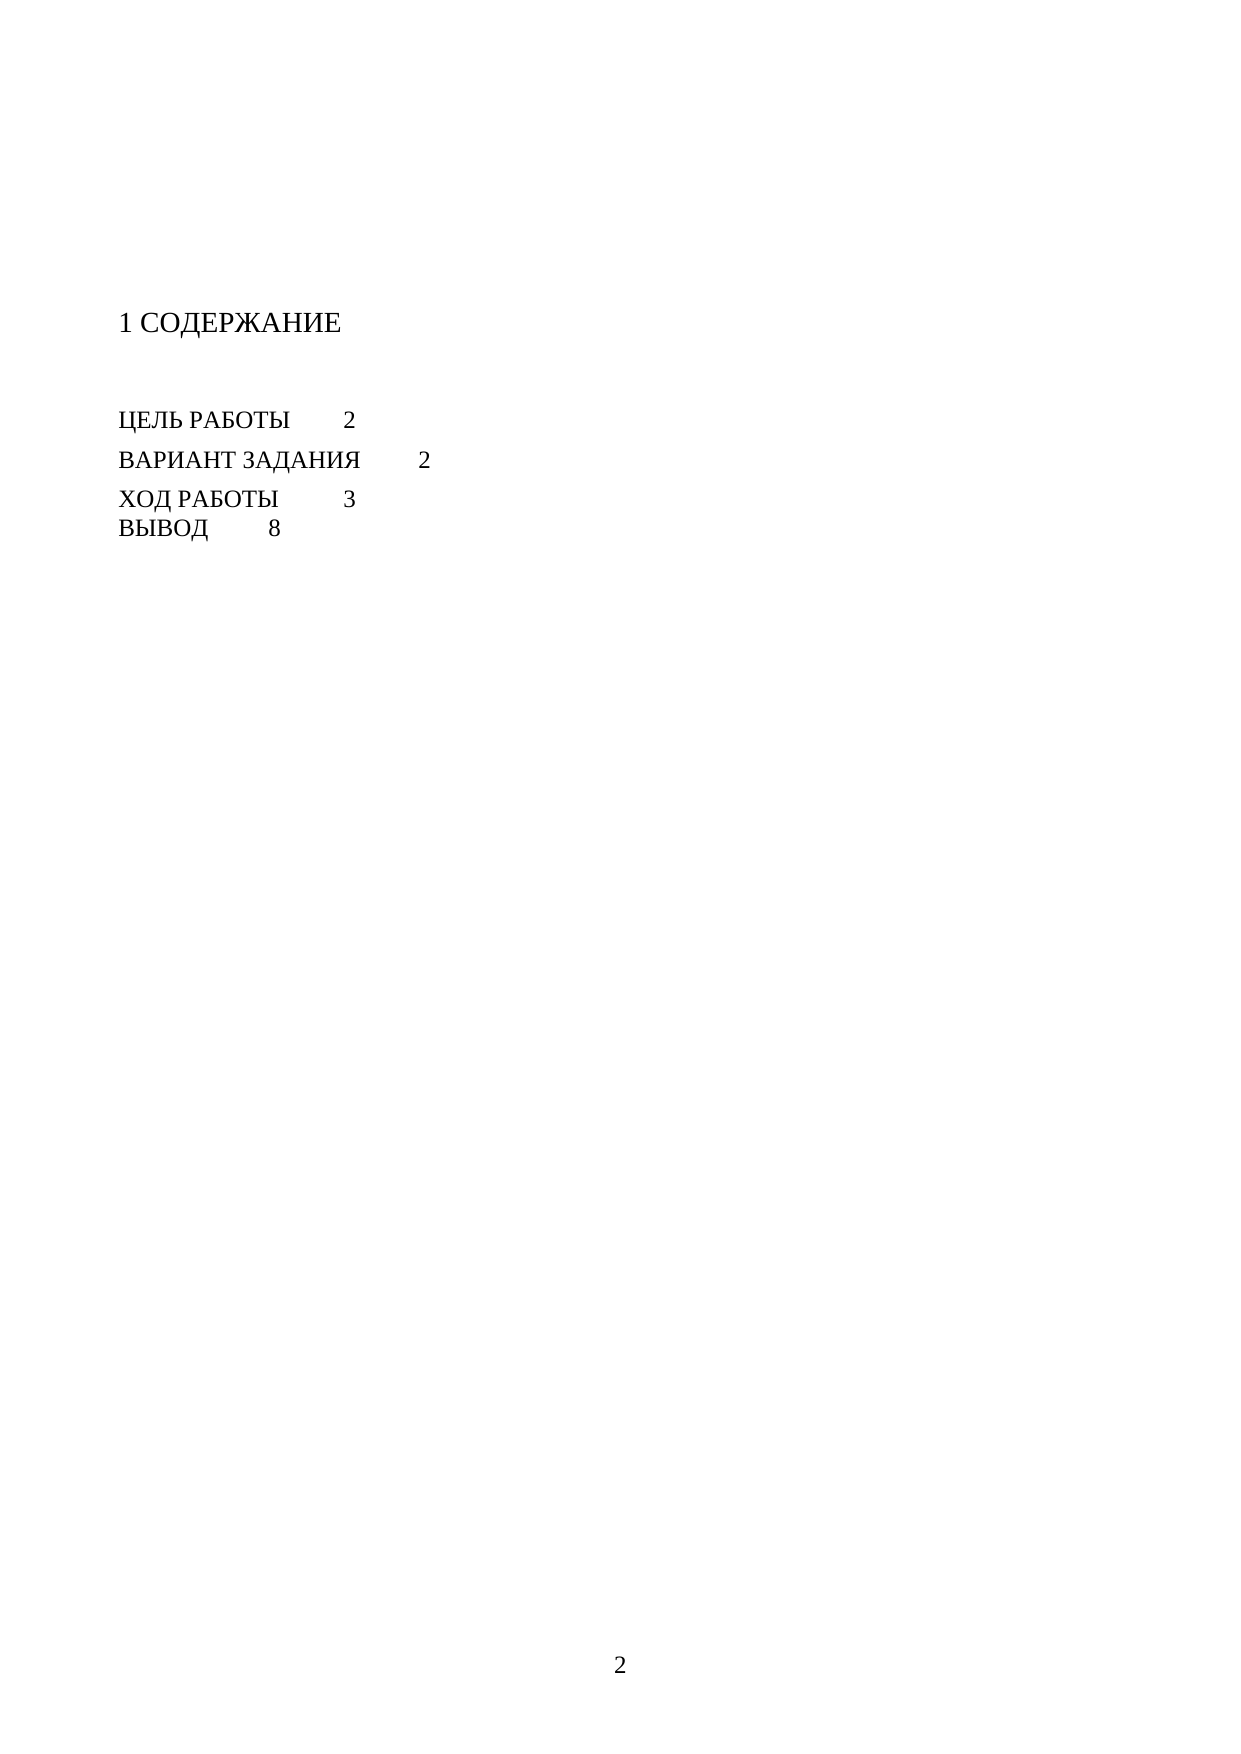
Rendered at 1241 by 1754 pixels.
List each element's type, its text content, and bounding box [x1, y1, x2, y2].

text 1 СОДЕРЖАНИЕ [118, 306, 1122, 339]
